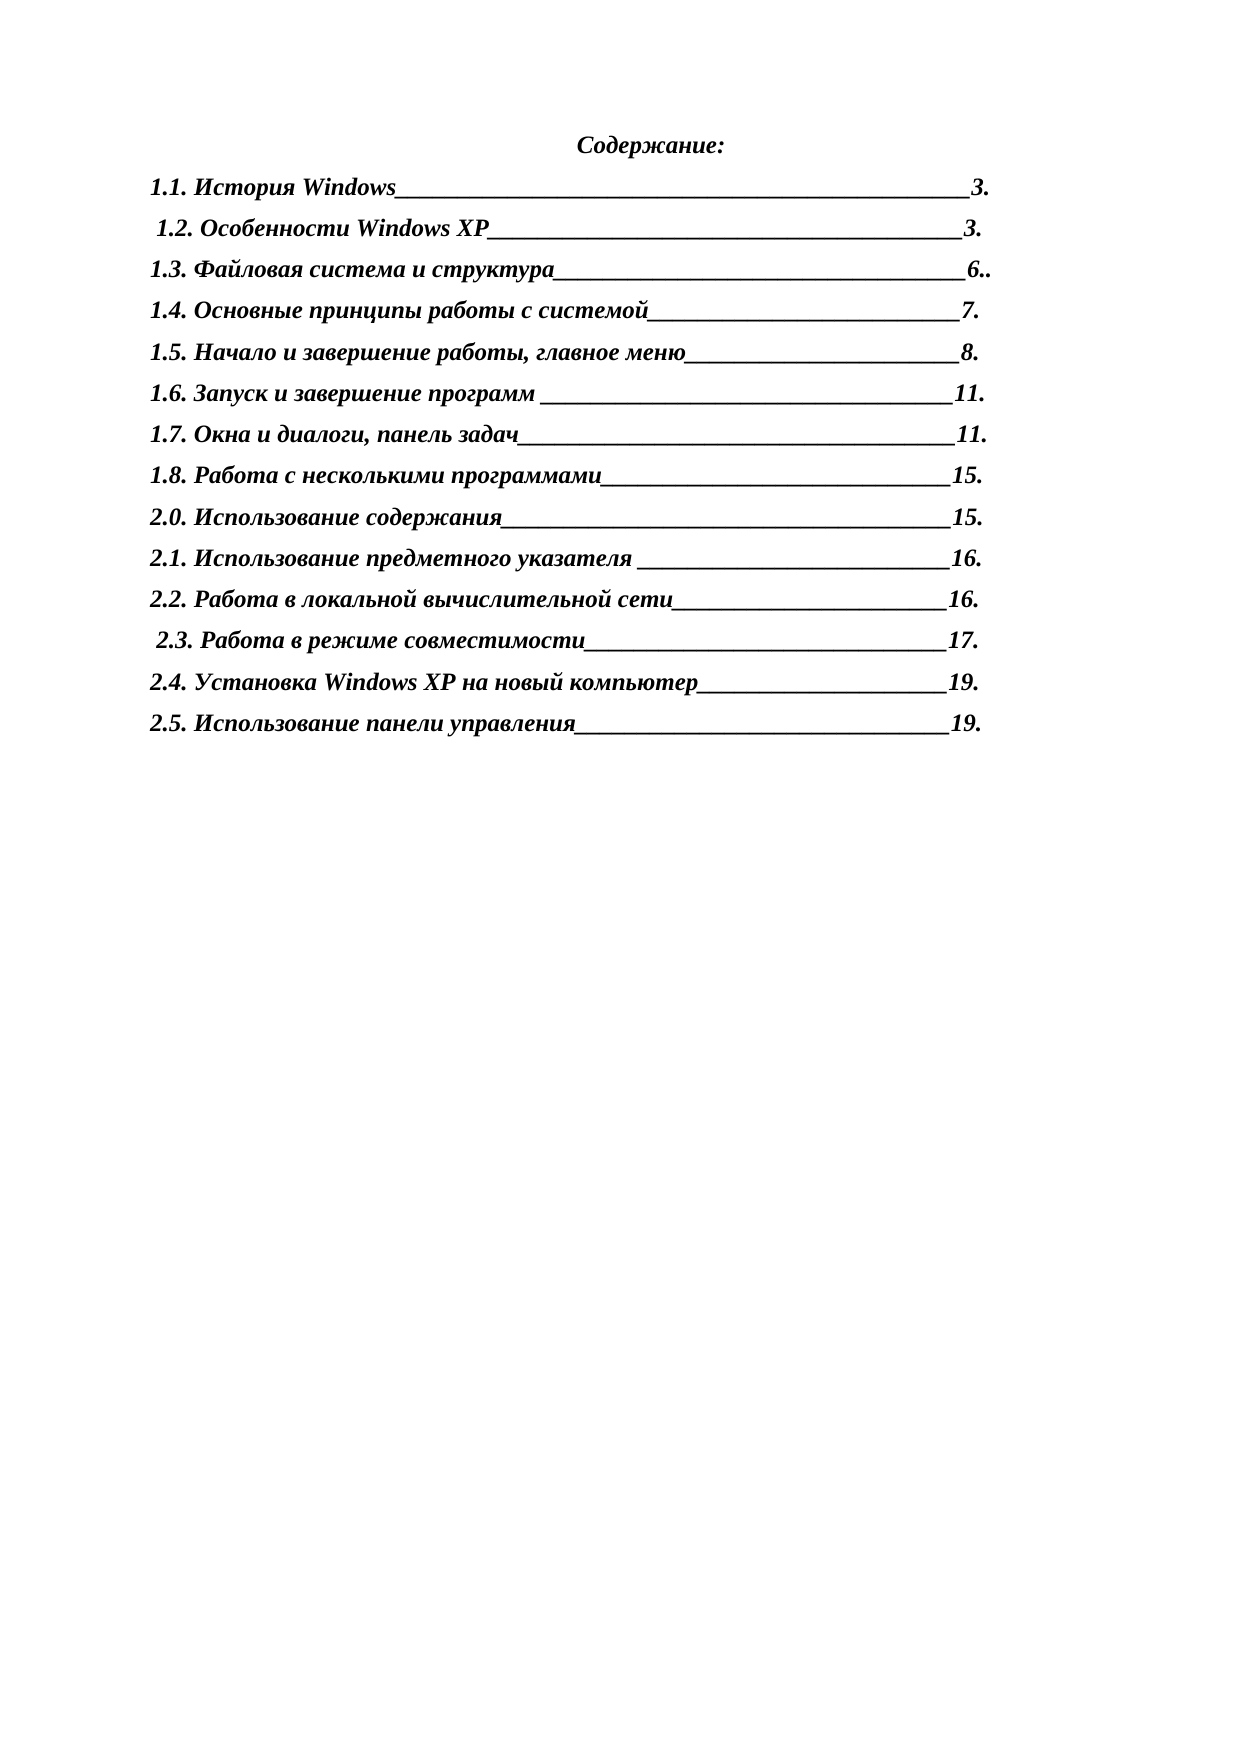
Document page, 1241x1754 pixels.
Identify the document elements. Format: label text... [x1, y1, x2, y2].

text 1.4. Основные принципы работы с системой_________________________7. [150, 296, 1152, 324]
text 1.6. Запуск и завершение программ _________________________________11. [150, 378, 1152, 407]
text 2.4. Установка Windows XP на новый компьютер____________________19. [150, 667, 1152, 696]
text 1.8. Работа с несколькими программами____________________________15. [150, 461, 1152, 489]
text 2.0. Использование содержания____________________________________15. [150, 502, 1152, 531]
text 2.3. Работа в режиме совместимости_____________________________17. [150, 626, 1152, 654]
text 2.2. Работа в локальной вычислительной сети______________________16. [150, 584, 1152, 613]
text 2.1. Использование предметного указателя _________________________16. [150, 543, 1152, 572]
text 1.2. Особенности Windows XP______________________________________3. [150, 213, 1152, 242]
text 1.7. Окна и диалоги, панель задач___________________________________11. [150, 419, 1152, 448]
text 1.1. История Windows______________________________________________3. [150, 172, 1152, 201]
text 2.5. Использование панели управления______________________________19. [150, 708, 1152, 737]
text 1.3. Файловая система и структура_________________________________6.. [150, 254, 1152, 283]
text 1.5. Начало и завершение работы, главное меню______________________8. [150, 337, 1152, 366]
text Содержание: [150, 131, 1152, 159]
